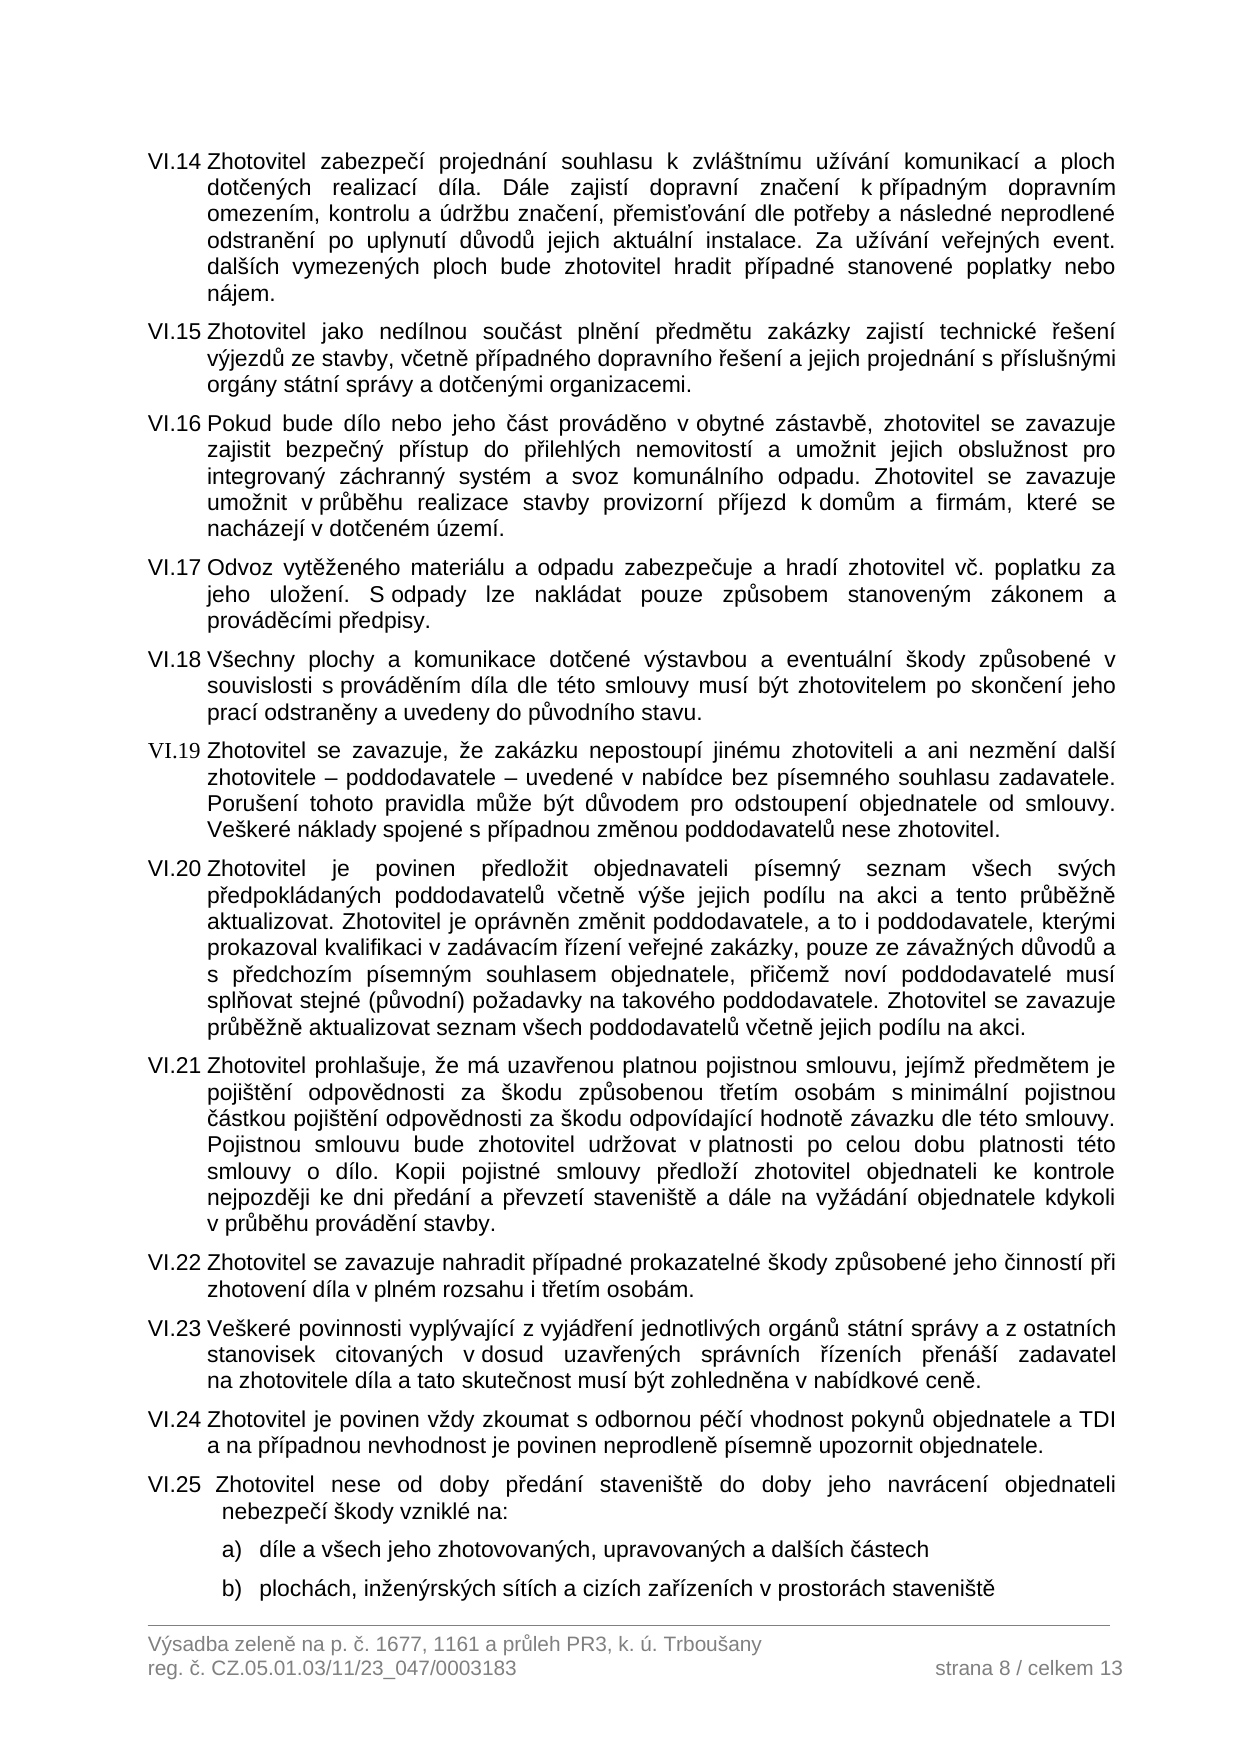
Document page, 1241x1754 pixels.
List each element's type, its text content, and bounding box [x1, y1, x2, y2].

list Všechny plochy a komunikace dotčené výstavbou a eventuální škody způsobené v souvislosti s prováděním díla dle této smlouvy musí být zhotovitelem po skončení jeho prací odstraněny a uvedeny do původního stavu. [148, 646, 1116, 725]
list Zhotovitel zabezpečí projednání souhlasu k zvláštnímu užívání komunikací a ploch dotčených realizací díla. Dále zajistí dopravní značení k případným dopravním omezením, kontrolu a údržbu značení, přemisťování dle potřeby a následné neprodlené odstranění po uplynutí důvodů jejich aktuální instalace. Za užívání veřejných event. dalších vymezených ploch bude zhotovitel hradit případné stanovené poplatky nebo nájem. [148, 148, 1116, 306]
list Zhotovitel je povinen vždy zkoumat s odbornou péčí vhodnost pokynů objednatele a TDI a na případnou nevhodnost je povinen neprodleně písemně upozornit objednatele. [148, 1406, 1116, 1459]
list Odvoz vytěženého materiálu a odpadu zabezpečuje a hradí zhotovitel vč. poplatku za jeho uložení. S odpady lze nakládat pouze způsobem stanoveným zákonem a prováděcími předpisy. [148, 554, 1116, 633]
list díle a všech jeho zhotovovaných, upravovaných a dalších částech [222, 1536, 1116, 1563]
list Zhotovitel je povinen předložit objednavateli písemný seznam všech svých předpokládaných poddodavatelů včetně výše jejich podílu na akci a tento průběžně aktualizovat. Zhotovitel je oprávněn změnit poddodavatele, a to i poddodavatele, kterými prokazoval kvalifikaci v zadávacím řízení veřejné zakázky, pouze ze závažných důvodů a s předchozím písemným souhlasem objednatele, přičemž noví poddodavatelé musí splňovat stejné (původní) požadavky na takového poddodavatele. Zhotovitel se zavazuje průběžně aktualizovat seznam všech poddodavatelů včetně jejich podílu na akci. [148, 855, 1116, 1040]
list Veškeré povinnosti vyplývající z vyjádření jednotlivých orgánů státní správy a z ostatních stanovisek citovaných v dosud uzavřených správních řízeních přenáší zadavatel na zhotovitele díla a tato skutečnost musí být zohledněna v nabídkové ceně. [148, 1314, 1116, 1393]
list Zhotovitel jako nedílnou součást plnění předmětu zakázky zajistí technické řešení výjezdů ze stavby, včetně případného dopravního řešení a jejich projednání s příslušnými orgány státní správy a dotčenými organizacemi. [148, 318, 1116, 397]
list Zhotovitel se zavazuje nahradit případné prokazatelné škody způsobené jeho činností při zhotovení díla v plném rozsahu i třetím osobám. [148, 1249, 1116, 1302]
list Zhotovitel prohlašuje, že má uzavřenou platnou pojistnou smlouvu, jejímž předmětem je pojištění odpovědnosti za škodu způsobenou třetím osobám s minimální pojistnou částkou pojištění odpovědnosti za škodu odpovídající hodnotě závazku dle této smlouvy. Pojistnou smlouvu bude zhotovitel udržovat v platnosti po celou dobu platnosti této smlouvy o dílo. Kopii pojistné smlouvy předloží zhotovitel objednateli ke kontrole nejpozději ke dni předání a převzetí staveniště a dále na vyžádání objednatele kdykoli v průběhu provádění stavby. [148, 1052, 1116, 1237]
list Zhotovitel nese od doby předání staveniště do doby jeho navrácení objednateli nebezpečí škody vzniklé na: [148, 1471, 1116, 1524]
list plochách, inženýrských sítích a cizích zařízeních v prostorách staveniště [222, 1575, 1116, 1602]
list Zhotovitel se zavazuje, že zakázku nepostoupí jinému zhotoviteli a ani nezmění další zhotovitele – poddodavatele – uvedené v nabídce bez písemného souhlasu zadavatele. Porušení tohoto pravidla může být důvodem pro odstoupení objednatele od smlouvy. Veškeré náklady spojené s případnou změnou poddodavatelů nese zhotovitel. [148, 737, 1116, 843]
list Pokud bude dílo nebo jeho část prováděno v obytné zástavbě, zhotovitel se zavazuje zajistit bezpečný přístup do přilehlých nemovitostí a umožnit jejich obslužnost pro integrovaný záchranný systém a svoz komunálního odpadu. Zhotovitel se zavazuje umožnit v průběhu realizace stavby provizorní příjezd k domům a firmám, které se nacházejí v dotčeném území. [148, 410, 1116, 542]
